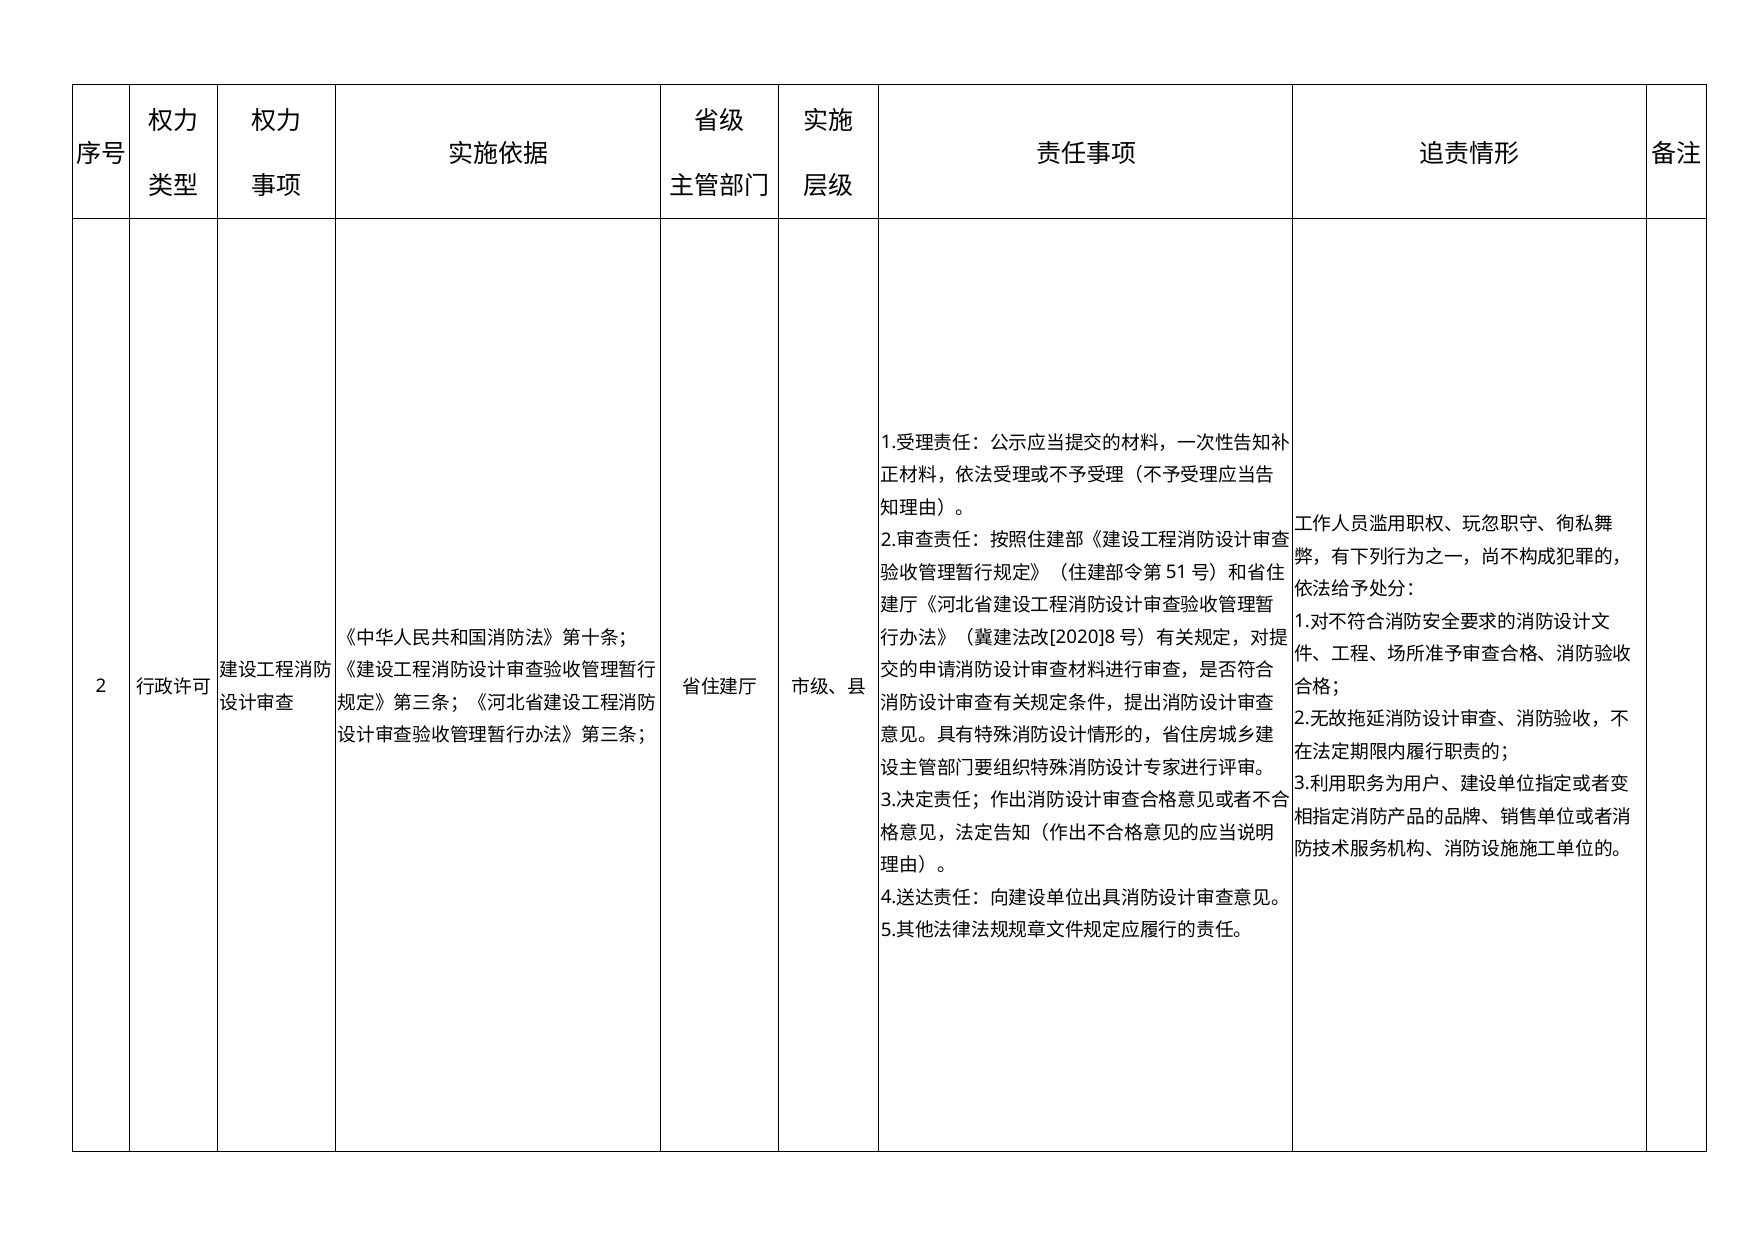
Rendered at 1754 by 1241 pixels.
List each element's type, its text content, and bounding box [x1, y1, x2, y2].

table_header 省级 主管部门 [661, 85, 778, 218]
table_cell 工作人员滥用职权、玩忽职守、徇私舞弊，有下列行为之一，尚不构成犯罪的，依法给予处分： 1.对不符合消防安全要求的消防设计文件、工程、场所准予审查合格、消防验收合格； 2.无故拖延消防设计审查、消防验收，不在法定期限内履行职责的； 3.利用职务为用户、建设单位指定或者变相指定消防产品的品牌、销售单位或者消防技术服务机构、消防设施施工单位的。 [1293, 219, 1646, 1151]
table_header 实施依据 [336, 85, 660, 218]
table_header 实施 层级 [779, 85, 878, 218]
table_cell 2 [73, 219, 129, 1151]
table_header 权力 类型 [130, 85, 217, 218]
table_cell 省住建厅 [661, 219, 778, 1151]
table_cell 行政许可 [130, 219, 217, 1151]
table_header 追责情形 [1293, 85, 1646, 218]
table_header 权力 事项 [218, 85, 335, 218]
table_cell 市级、县 [779, 219, 878, 1151]
table_cell 1.受理责任：公示应当提交的材料，一次性告知补正材料，依法受理或不予受理（不予受理应当告知理由）。 2.审查责任：按照住建部《建设工程消防设计审查验收管理暂行规定》（住建部令第51号）和省住建厅《河北省建设工程消防设计审查验收管理暂行办法》（冀建法改[2020]8号）有关规定，对提交的申请消防设计审查材料进行审查，是否符合消防设计审查有关规定条件，提出消防设计审查意见。具有特殊消防设计情形的，省住房城乡建设主管部门要组织特殊消防设计专家进行评审。 3.决定责任；作出消防设计审查合格意见或者不合格意见，法定告知（作出不合格意见的应当说明理由）。 4.送达责任：向建设单位出具消防设计审查意见。 5.其他法律法规规章文件规定应履行的责任。 [879, 219, 1292, 1151]
table_header 备注 [1647, 85, 1706, 218]
table_header 责任事项 [879, 85, 1292, 218]
table_cell 建设工程消防设计审查 [218, 219, 335, 1151]
table_header 序号 [73, 85, 129, 218]
table_cell 《中华人民共和国消防法》第十条；《建设工程消防设计审查验收管理暂行规定》第三条；《河北省建设工程消防设计审查验收管理暂行办法》第三条； [336, 219, 660, 1151]
table_cell [1647, 219, 1706, 1151]
